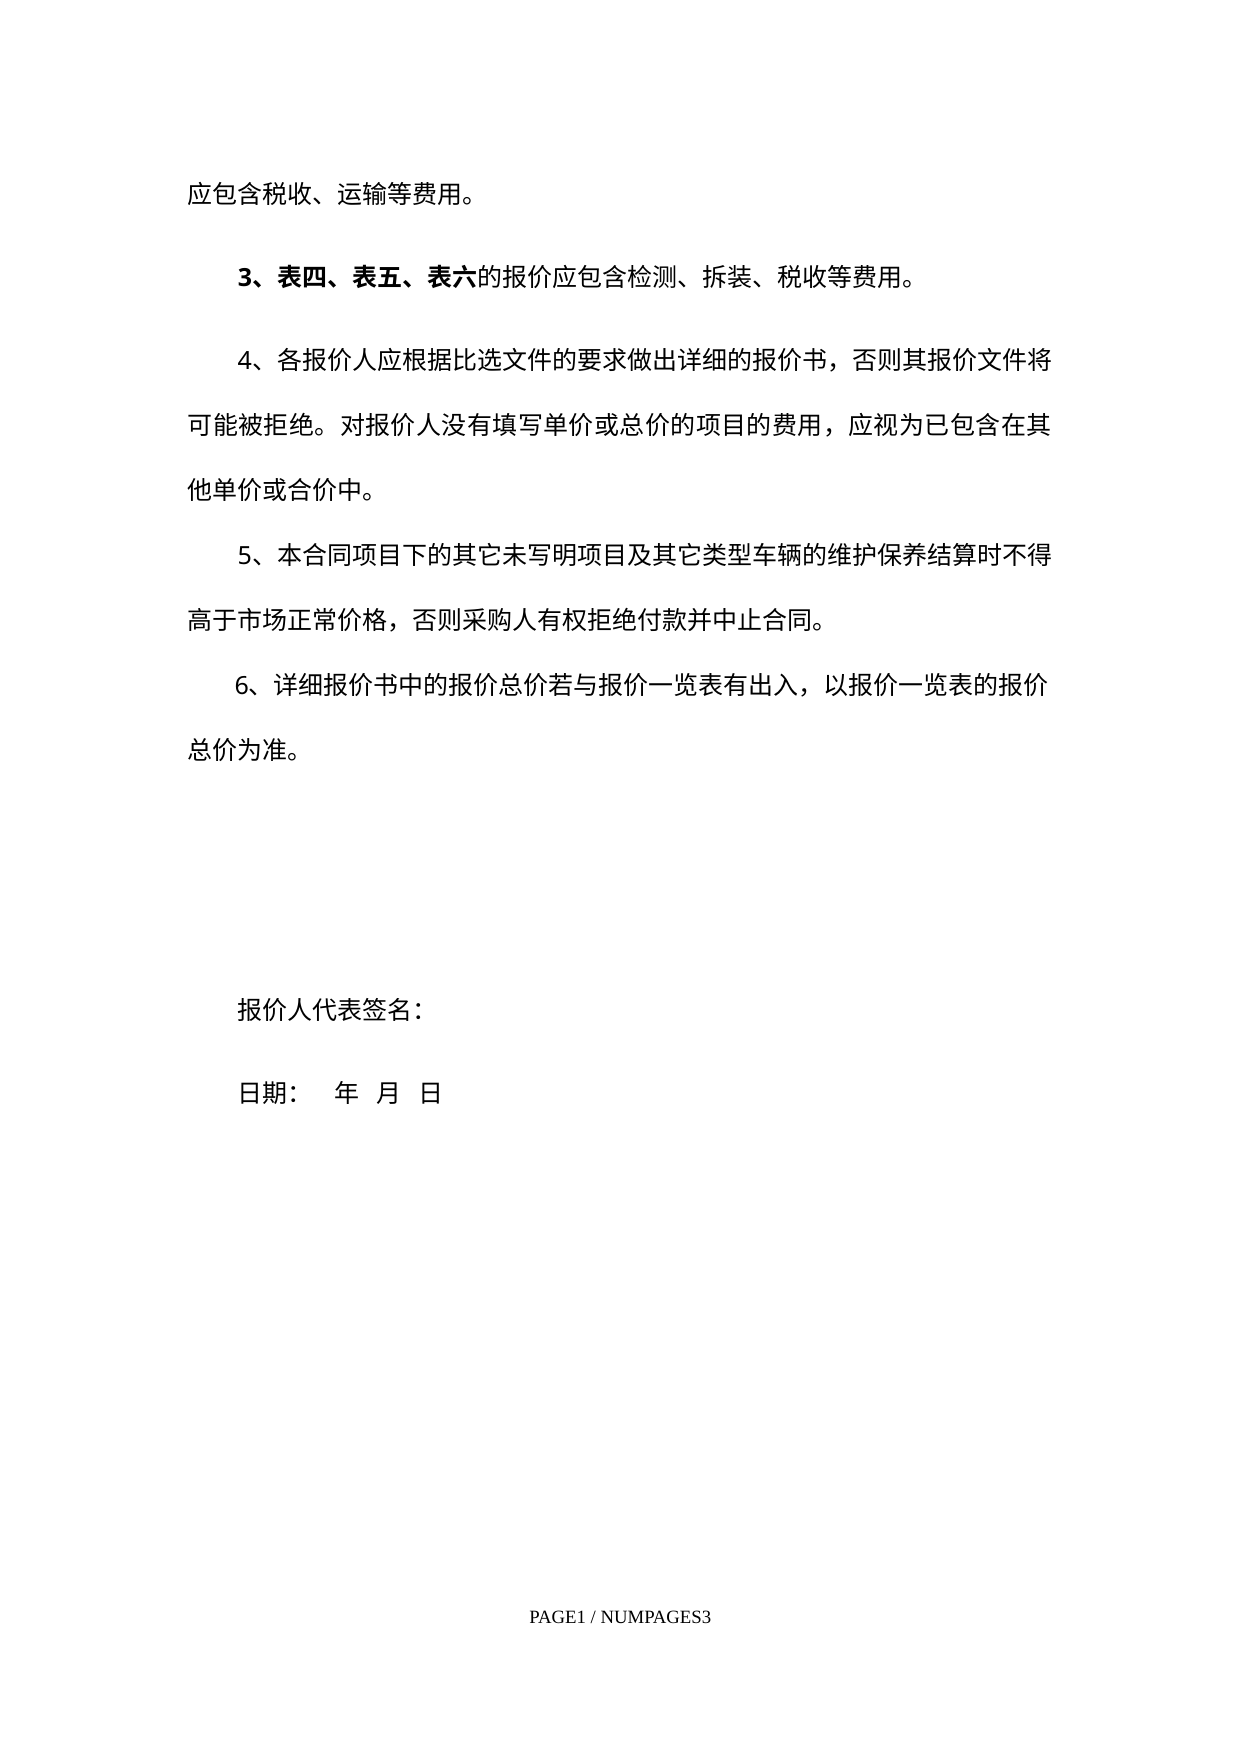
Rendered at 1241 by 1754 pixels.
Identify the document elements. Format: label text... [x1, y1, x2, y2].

text 6、详细报价书中的报价总价若与报价一览表有出入，以报价一览表的报价总价为准。 [187, 651, 1053, 781]
text 4、各报价人应根据比选文件的要求做出详细的报价书，否则其报价文件将可能被拒绝。对报价人没有填写单价或总价的项目的费用，应视为已包含在其他单价或合价中。 [187, 326, 1053, 521]
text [187, 160, 1053, 225]
text 3、表四、表五、表六的报价应包含检测、拆装、税收等费用。 [187, 243, 1053, 308]
text 日期： 年 月 日 [187, 1059, 1053, 1124]
text 报价人代表签名： [187, 976, 1053, 1041]
text 5、本合同项目下的其它未写明项目及其它类型车辆的维护保养结算时不得高于市场正常价格，否则采购人有权拒绝付款并中止合同。 [187, 521, 1053, 651]
